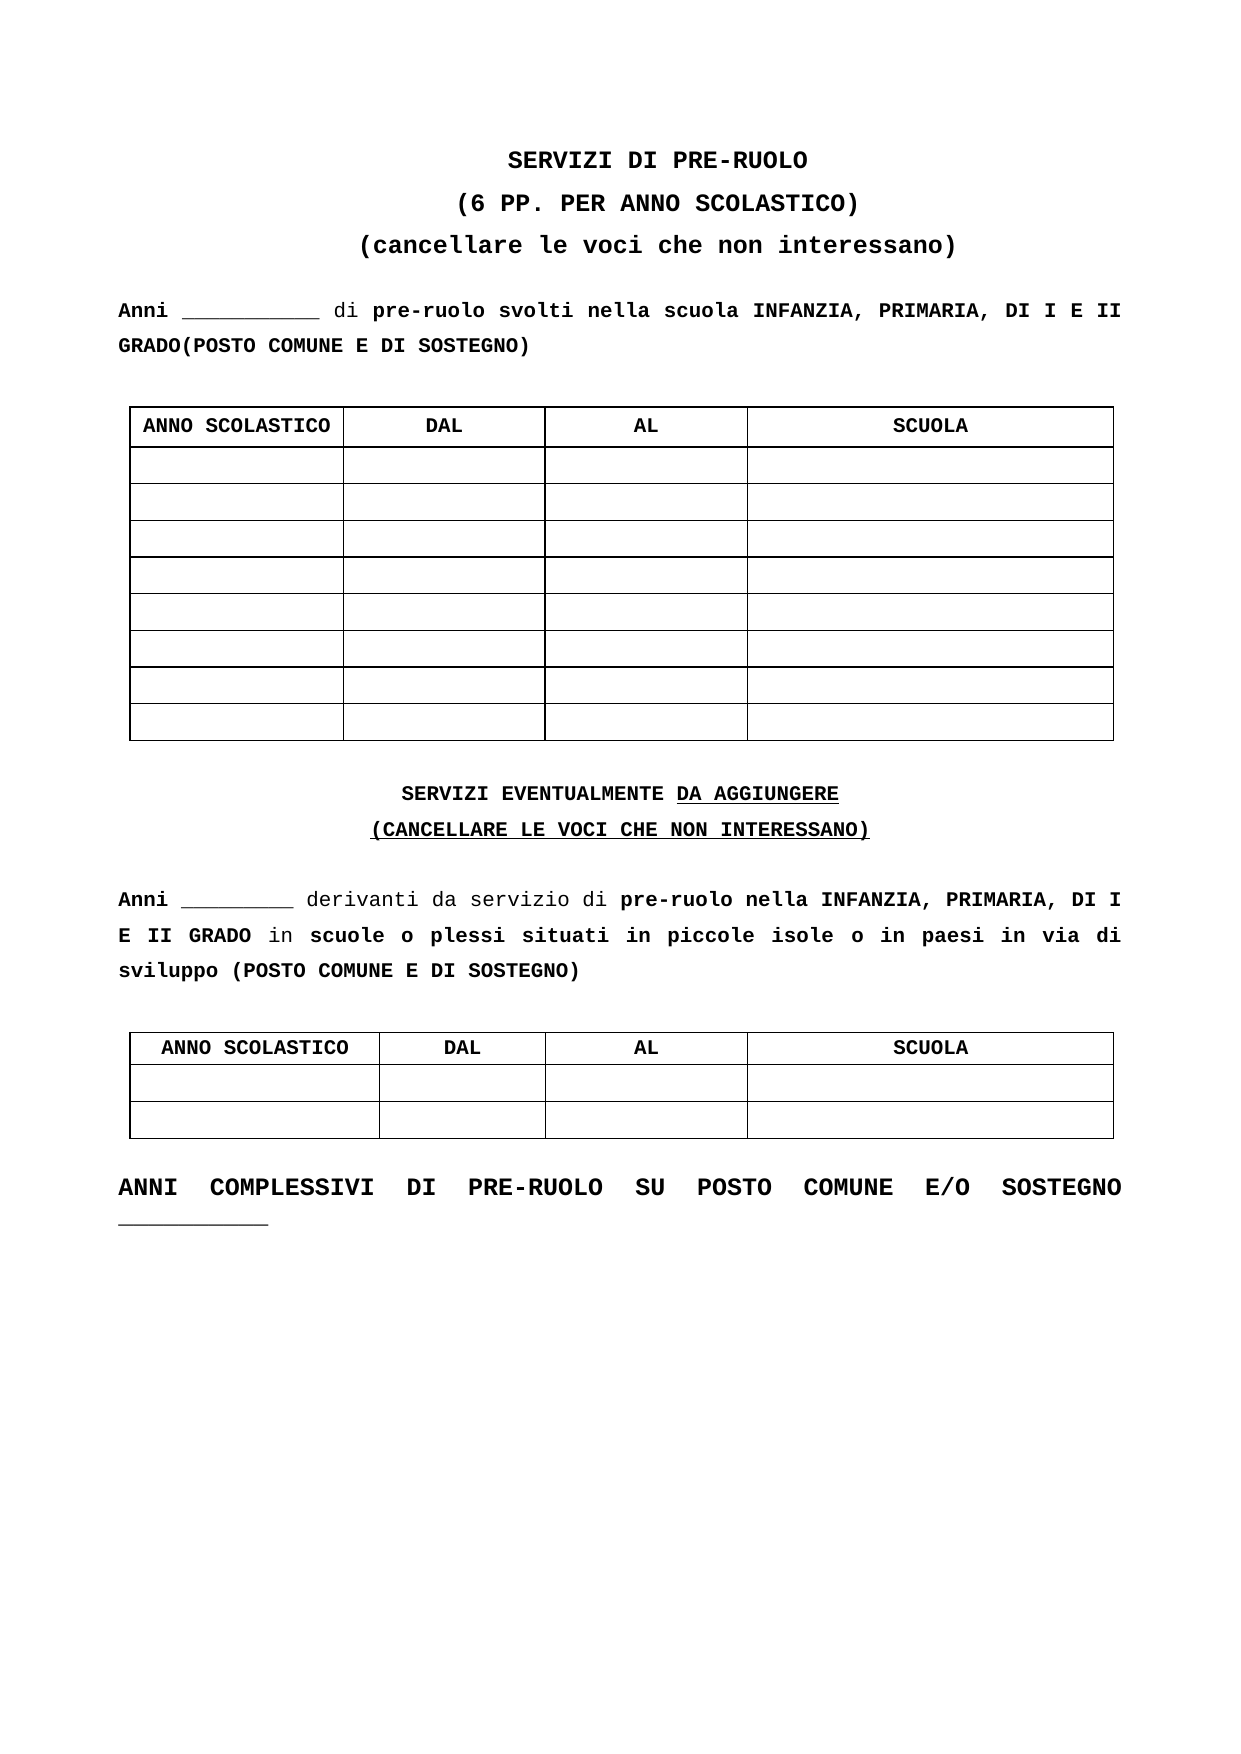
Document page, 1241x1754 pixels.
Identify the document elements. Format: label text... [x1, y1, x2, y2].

table_cell [344, 704, 544, 740]
table_cell [748, 558, 1113, 593]
table_cell [748, 668, 1113, 703]
table_header AL [546, 1033, 747, 1064]
table_header SCUOLA [748, 408, 1113, 446]
text SERVIZI DI PRE-RUOLO [193, 148, 1122, 176]
table_cell [748, 1065, 1113, 1101]
table_cell [546, 484, 747, 520]
table_cell [748, 521, 1113, 556]
table_cell [546, 631, 747, 666]
table_cell [131, 448, 343, 483]
table_header DAL [344, 408, 544, 446]
table_cell [546, 521, 747, 556]
table_cell [131, 1065, 379, 1101]
table_cell [380, 1102, 545, 1138]
table_cell [546, 1065, 747, 1101]
text Anni ___________ di pre-ruolo svolti nella scuola INFANZIA, PRIMARIA, DI I E II GRADO(POSTO COMUNE E DI SOSTEGNO) [118, 300, 1122, 359]
table_header DAL [380, 1033, 545, 1064]
text (cancellare le voci che non interessano) [193, 233, 1122, 261]
text (6 PP. PER ANNO SCOLASTICO) [193, 190, 1122, 218]
table_cell [748, 1102, 1113, 1138]
table_cell [748, 704, 1113, 740]
table_cell [344, 631, 544, 666]
table_cell [131, 704, 343, 740]
text SERVIZI EVENTUALMENTE DA AGGIUNGERE [118, 783, 1122, 807]
table_cell [748, 631, 1113, 666]
table_cell [546, 704, 747, 740]
table_cell [546, 1102, 747, 1138]
text ANNI COMPLESSIVI DI PRE-RUOLO SU POSTO COMUNE E/O SOSTEGNO __________ [118, 1174, 1122, 1231]
table_cell [344, 484, 544, 520]
table_cell [131, 594, 343, 630]
table_cell [546, 558, 747, 593]
table_cell [344, 521, 544, 556]
table_cell [131, 631, 343, 666]
text Anni _________ derivanti da servizio di pre-ruolo nella INFANZIA, PRIMARIA, DI I E II GRADO in scuole o plessi situati in piccole isole o in paesi in via di sviluppo (POSTO COMUNE E DI SOSTEGNO) [118, 889, 1122, 984]
table_cell [344, 668, 544, 703]
table_header SCUOLA [748, 1033, 1113, 1064]
table_cell [131, 558, 343, 593]
table_cell [131, 484, 343, 520]
table_cell [748, 594, 1113, 630]
table_header ANNO SCOLASTICO [131, 1033, 379, 1064]
table_cell [546, 668, 747, 703]
table_cell [131, 1102, 379, 1138]
table_cell [380, 1065, 545, 1101]
table_header ANNO SCOLASTICO [131, 408, 343, 446]
table_cell [748, 448, 1113, 483]
table_cell [748, 484, 1113, 520]
table_header AL [546, 408, 747, 446]
table_cell [344, 448, 544, 483]
table_cell [546, 594, 747, 630]
text (CANCELLARE LE VOCI CHE NON INTERESSANO) [118, 819, 1122, 842]
table_cell [546, 448, 747, 483]
table_cell [131, 668, 343, 703]
table_cell [131, 521, 343, 556]
table_cell [344, 558, 544, 593]
table_cell [344, 594, 544, 630]
